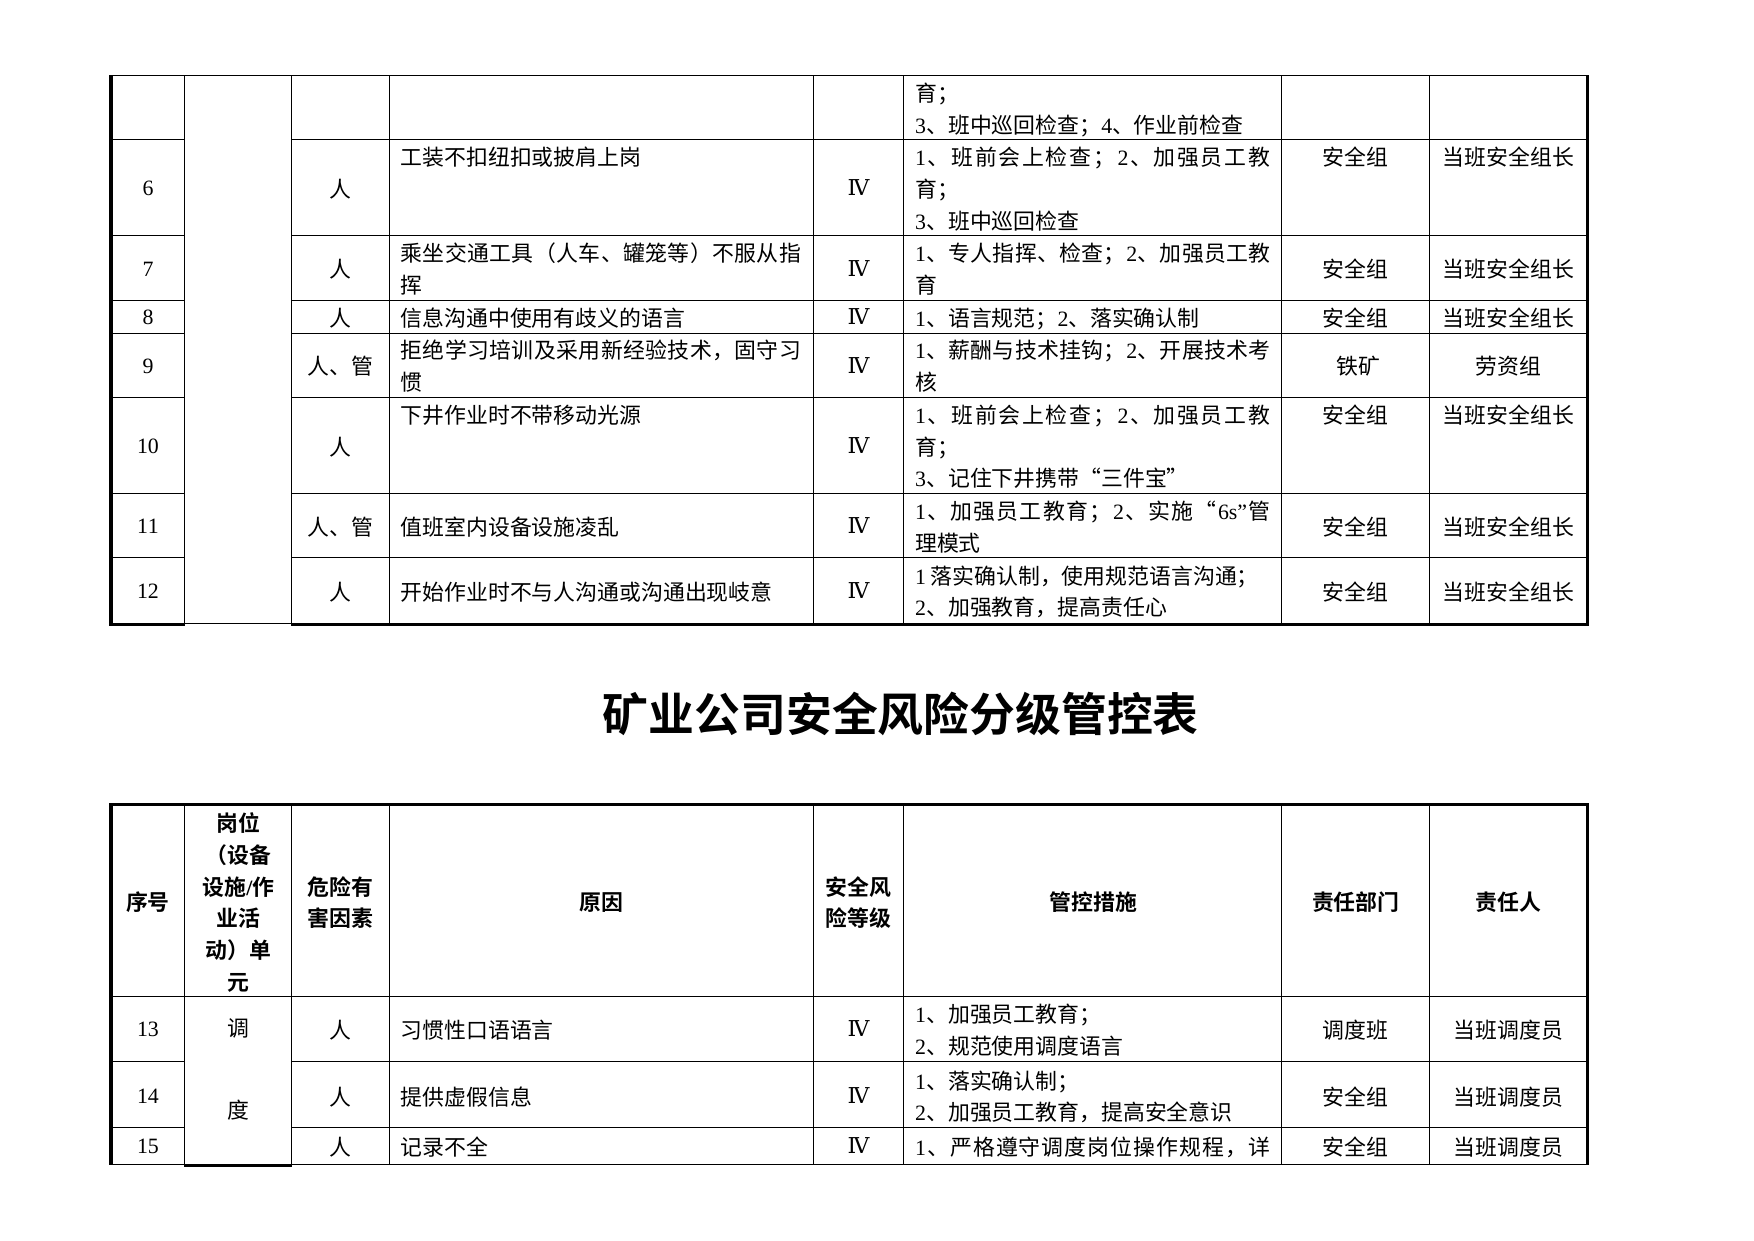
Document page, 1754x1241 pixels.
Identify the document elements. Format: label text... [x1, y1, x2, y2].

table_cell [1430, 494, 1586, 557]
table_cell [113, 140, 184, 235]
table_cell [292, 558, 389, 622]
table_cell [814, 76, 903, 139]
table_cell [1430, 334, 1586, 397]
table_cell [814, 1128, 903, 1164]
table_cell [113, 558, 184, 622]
text 矿业公司安全风险分级管控表 [122, 678, 1679, 745]
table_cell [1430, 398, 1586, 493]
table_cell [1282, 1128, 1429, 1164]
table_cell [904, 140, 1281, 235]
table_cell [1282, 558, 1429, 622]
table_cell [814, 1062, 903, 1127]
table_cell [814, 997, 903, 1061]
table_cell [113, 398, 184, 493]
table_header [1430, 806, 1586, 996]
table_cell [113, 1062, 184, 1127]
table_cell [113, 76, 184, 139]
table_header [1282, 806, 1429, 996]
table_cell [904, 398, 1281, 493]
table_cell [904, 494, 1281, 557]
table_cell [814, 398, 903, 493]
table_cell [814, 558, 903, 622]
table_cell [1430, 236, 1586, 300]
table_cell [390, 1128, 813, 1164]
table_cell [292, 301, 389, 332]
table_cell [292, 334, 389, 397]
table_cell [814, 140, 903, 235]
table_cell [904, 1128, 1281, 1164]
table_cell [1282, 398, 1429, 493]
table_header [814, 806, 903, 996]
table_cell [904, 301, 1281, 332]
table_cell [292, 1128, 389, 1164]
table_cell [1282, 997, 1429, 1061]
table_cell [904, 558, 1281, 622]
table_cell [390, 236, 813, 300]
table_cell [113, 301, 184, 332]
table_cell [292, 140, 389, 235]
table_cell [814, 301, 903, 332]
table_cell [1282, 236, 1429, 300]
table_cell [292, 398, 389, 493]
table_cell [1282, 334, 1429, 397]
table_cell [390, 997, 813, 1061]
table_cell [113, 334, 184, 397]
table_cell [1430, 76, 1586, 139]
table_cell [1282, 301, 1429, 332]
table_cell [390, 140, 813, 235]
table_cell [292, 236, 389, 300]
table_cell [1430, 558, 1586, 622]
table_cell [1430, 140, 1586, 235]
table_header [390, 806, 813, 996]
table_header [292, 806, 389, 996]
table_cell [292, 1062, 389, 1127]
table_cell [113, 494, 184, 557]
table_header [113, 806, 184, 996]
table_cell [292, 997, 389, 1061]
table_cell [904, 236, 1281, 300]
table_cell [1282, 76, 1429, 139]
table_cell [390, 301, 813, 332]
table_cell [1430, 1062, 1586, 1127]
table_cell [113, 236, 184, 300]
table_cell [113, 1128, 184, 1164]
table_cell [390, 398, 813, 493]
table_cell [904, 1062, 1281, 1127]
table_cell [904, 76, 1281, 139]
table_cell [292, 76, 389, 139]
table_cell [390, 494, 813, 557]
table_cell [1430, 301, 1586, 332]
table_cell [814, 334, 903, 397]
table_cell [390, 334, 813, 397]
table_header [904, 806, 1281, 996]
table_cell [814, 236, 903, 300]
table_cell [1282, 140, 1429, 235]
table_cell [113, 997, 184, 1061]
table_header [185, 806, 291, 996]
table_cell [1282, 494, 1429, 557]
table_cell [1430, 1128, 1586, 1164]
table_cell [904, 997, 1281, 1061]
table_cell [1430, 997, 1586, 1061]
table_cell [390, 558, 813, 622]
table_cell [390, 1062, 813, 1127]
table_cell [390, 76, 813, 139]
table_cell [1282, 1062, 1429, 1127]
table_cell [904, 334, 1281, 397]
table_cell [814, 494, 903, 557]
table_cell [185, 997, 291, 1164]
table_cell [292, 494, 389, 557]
